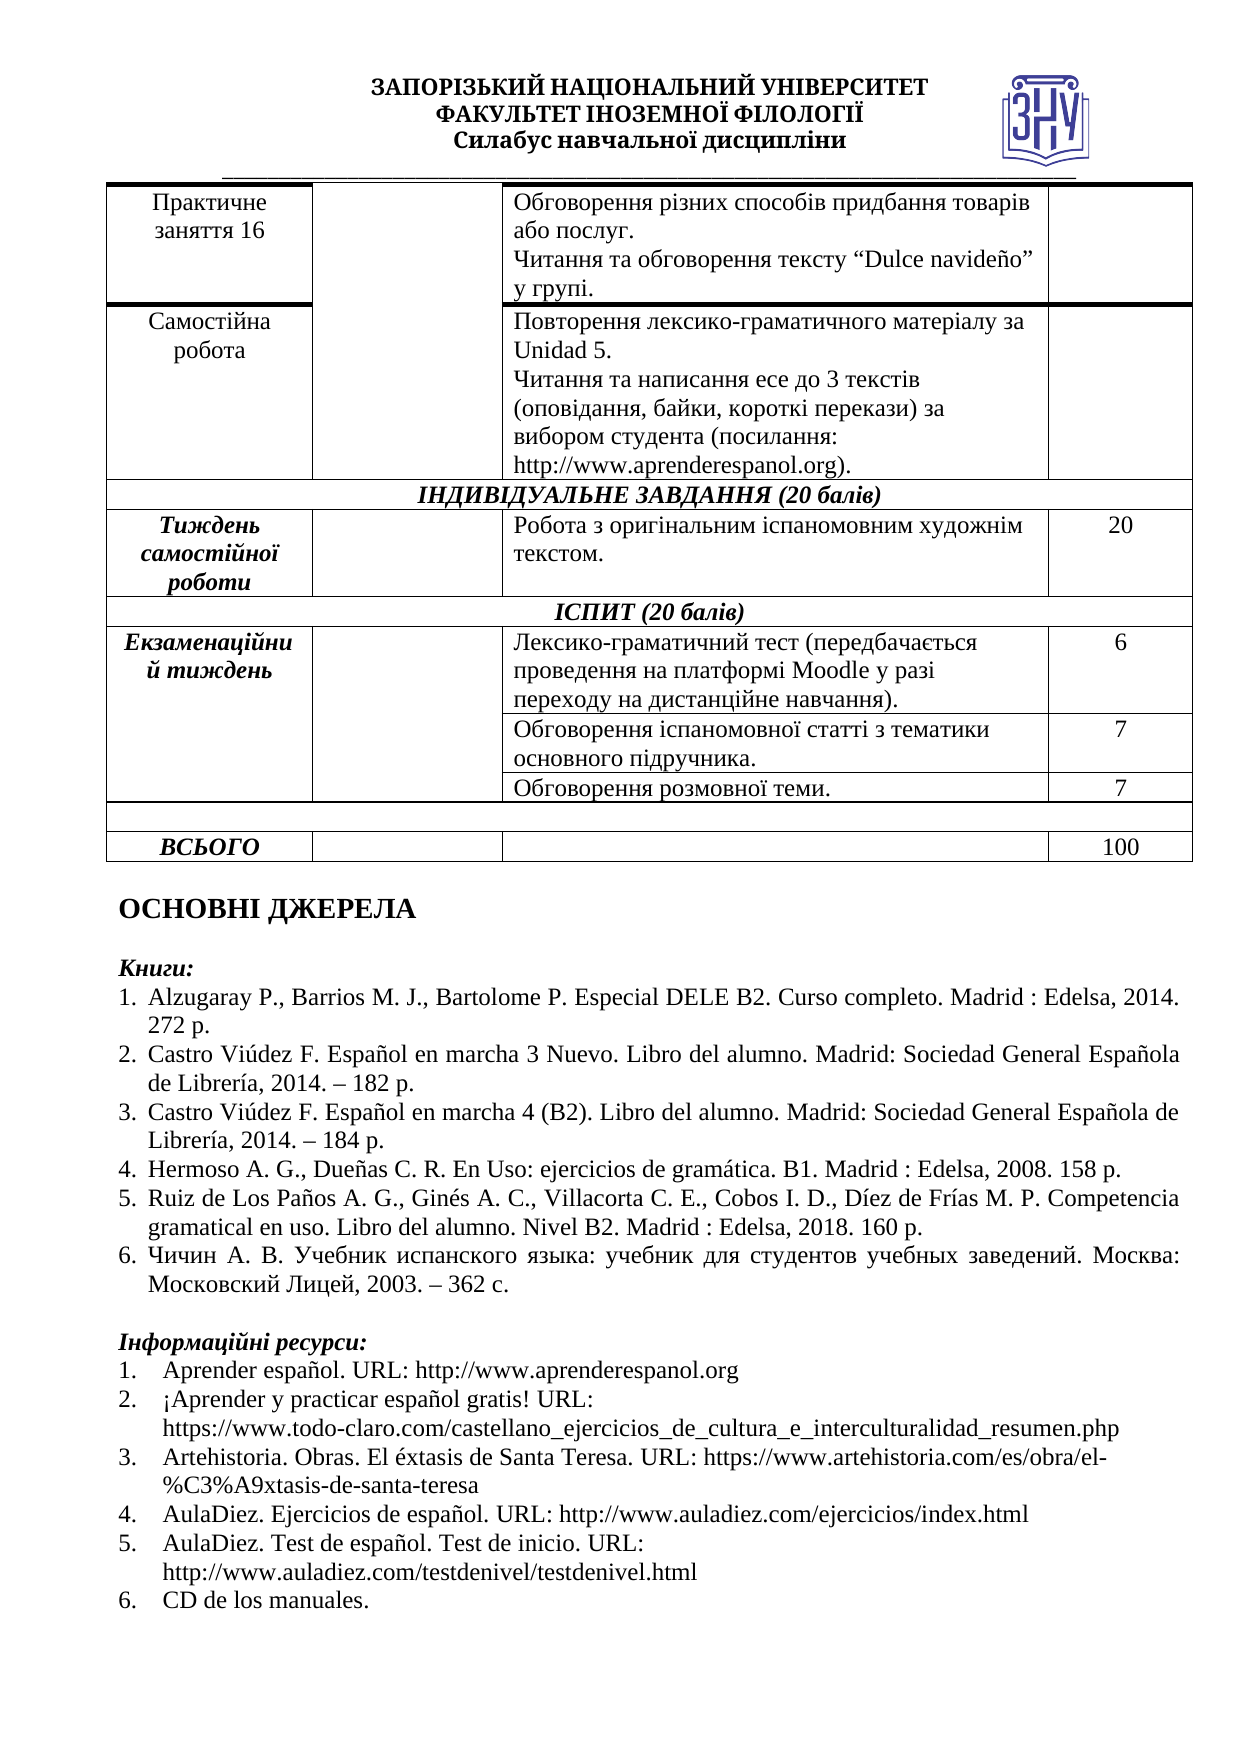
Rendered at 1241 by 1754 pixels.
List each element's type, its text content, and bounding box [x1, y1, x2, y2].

list AulaDiez. Ejercicios de español. URL: http://www.auladiez.com/ejercicios/index.html [118, 1499, 1181, 1528]
table_cell 100 [1049, 832, 1192, 861]
table_cell 6 [1049, 627, 1192, 713]
text ОСНОВНІ ДЖЕРЕЛА [118, 891, 1181, 924]
picture [1002, 75, 1090, 167]
table_cell ВСЬОГО [107, 832, 312, 861]
list Alzugaray P., Barrios M. J., Bartolome P. Especial DELE B2. Curso completo. Madrid : Edelsa, 2014. 272 p. [118, 982, 1181, 1039]
table_cell 7 [1049, 714, 1192, 772]
list Hermoso A. G., Dueñas C. R. En Uso: ejercicios de gramática. B1. Madrid : Edelsa, 2008. 158 p. [118, 1154, 1181, 1183]
table_cell Лексико-граматичний тест (передбачається проведення на платформі Moodle у разі переходу на дистанційне навчання). [503, 627, 1048, 713]
table_cell Обговорення теми заняття. Обговорення різних способів придбання товарів або послуг. Читання та обговорення тексту “Dulce navideño” у групі. [503, 187, 1048, 302]
table_cell [107, 803, 1192, 831]
table_cell ІСПИТ (20 балів) [107, 597, 1192, 626]
table_cell Повторення лексико-граматичного матеріалу за Unidad 5. Читання та написання есе до 3 текстів (оповідання, байки, короткі перекази) за вибором студента (посилання: http://www.aprenderespanol.org). [503, 307, 1048, 479]
table_cell [313, 627, 502, 801]
table_cell ІНДИВІДУАЛЬНЕ ЗАВДАННЯ (20 балів) [107, 480, 1192, 509]
list ¡Aprender y practicar español gratis! URL: https://www.todo-claro.com/castellano_ejercicios_de_cultura_e_interculturalidad_resumen.php [118, 1384, 1181, 1442]
list Artehistoria. Obras. El éxtasis de Santa Teresa. URL: https://www.artehistoria.com/es/obra/el-%C3%A9xtasis-de-santa-teresa [118, 1442, 1181, 1499]
table_cell Тиждень самостійної роботи [107, 510, 312, 596]
text Інформаційні ресурси: [118, 1327, 1181, 1356]
table_cell Обговорення іспаномовної статті з тематики основного підручника. [503, 714, 1048, 772]
table_cell 7 [1049, 773, 1192, 801]
list Aprender español. URL: http://www.aprenderespanol.org [118, 1356, 1181, 1384]
table_cell Обговорення розмовної теми. [503, 773, 1048, 801]
table_cell [503, 832, 1048, 861]
list CD de los manuales. [118, 1586, 1181, 1614]
list Чичин А. В. Учебник испанского языка: учебник для студентов учебных заведений. Москва: Московский Лицей, 2003. – 362 с. [118, 1241, 1181, 1298]
table_cell Самостійна робота [107, 307, 312, 479]
table_cell Екзаменаційний тиждень [107, 627, 312, 801]
table_cell Робота з оригінальним іспаномовним художнім текстом. [503, 510, 1048, 596]
table_cell 5 [1049, 187, 1192, 302]
list Castro Viúdez F. Español en marcha 4 (B2). Libro del alumno. Madrid: Sociedad General Española de Librería, 2014. – 184 p. [118, 1097, 1181, 1154]
table_cell [313, 510, 502, 596]
list AulaDiez. Test de español. Test de inicio. URL: http://www.auladiez.com/testdenivel/testdenivel.html [118, 1528, 1181, 1586]
list Castro Viúdez F. Español en marcha 3 Nuevo. Libro del alumno. Madrid: Sociedad General Española de Librería, 2014. – 182 p. [118, 1039, 1181, 1097]
text Книги: [118, 953, 1181, 982]
list Ruiz de Los Paños A. G., Ginés A. C., Villacorta C. E., Cobos I. D., Díez de Frías M. P. Competencia gramatical en uso. Libro del alumno. Nivel B2. Madrid : Edelsa, 2018. 160 p. [118, 1183, 1181, 1241]
table_cell 20 [1049, 510, 1192, 596]
table_cell [1049, 307, 1192, 479]
table_cell [313, 832, 502, 861]
table_cell Тиждень 16 Практичне заняття 16 [107, 187, 312, 302]
